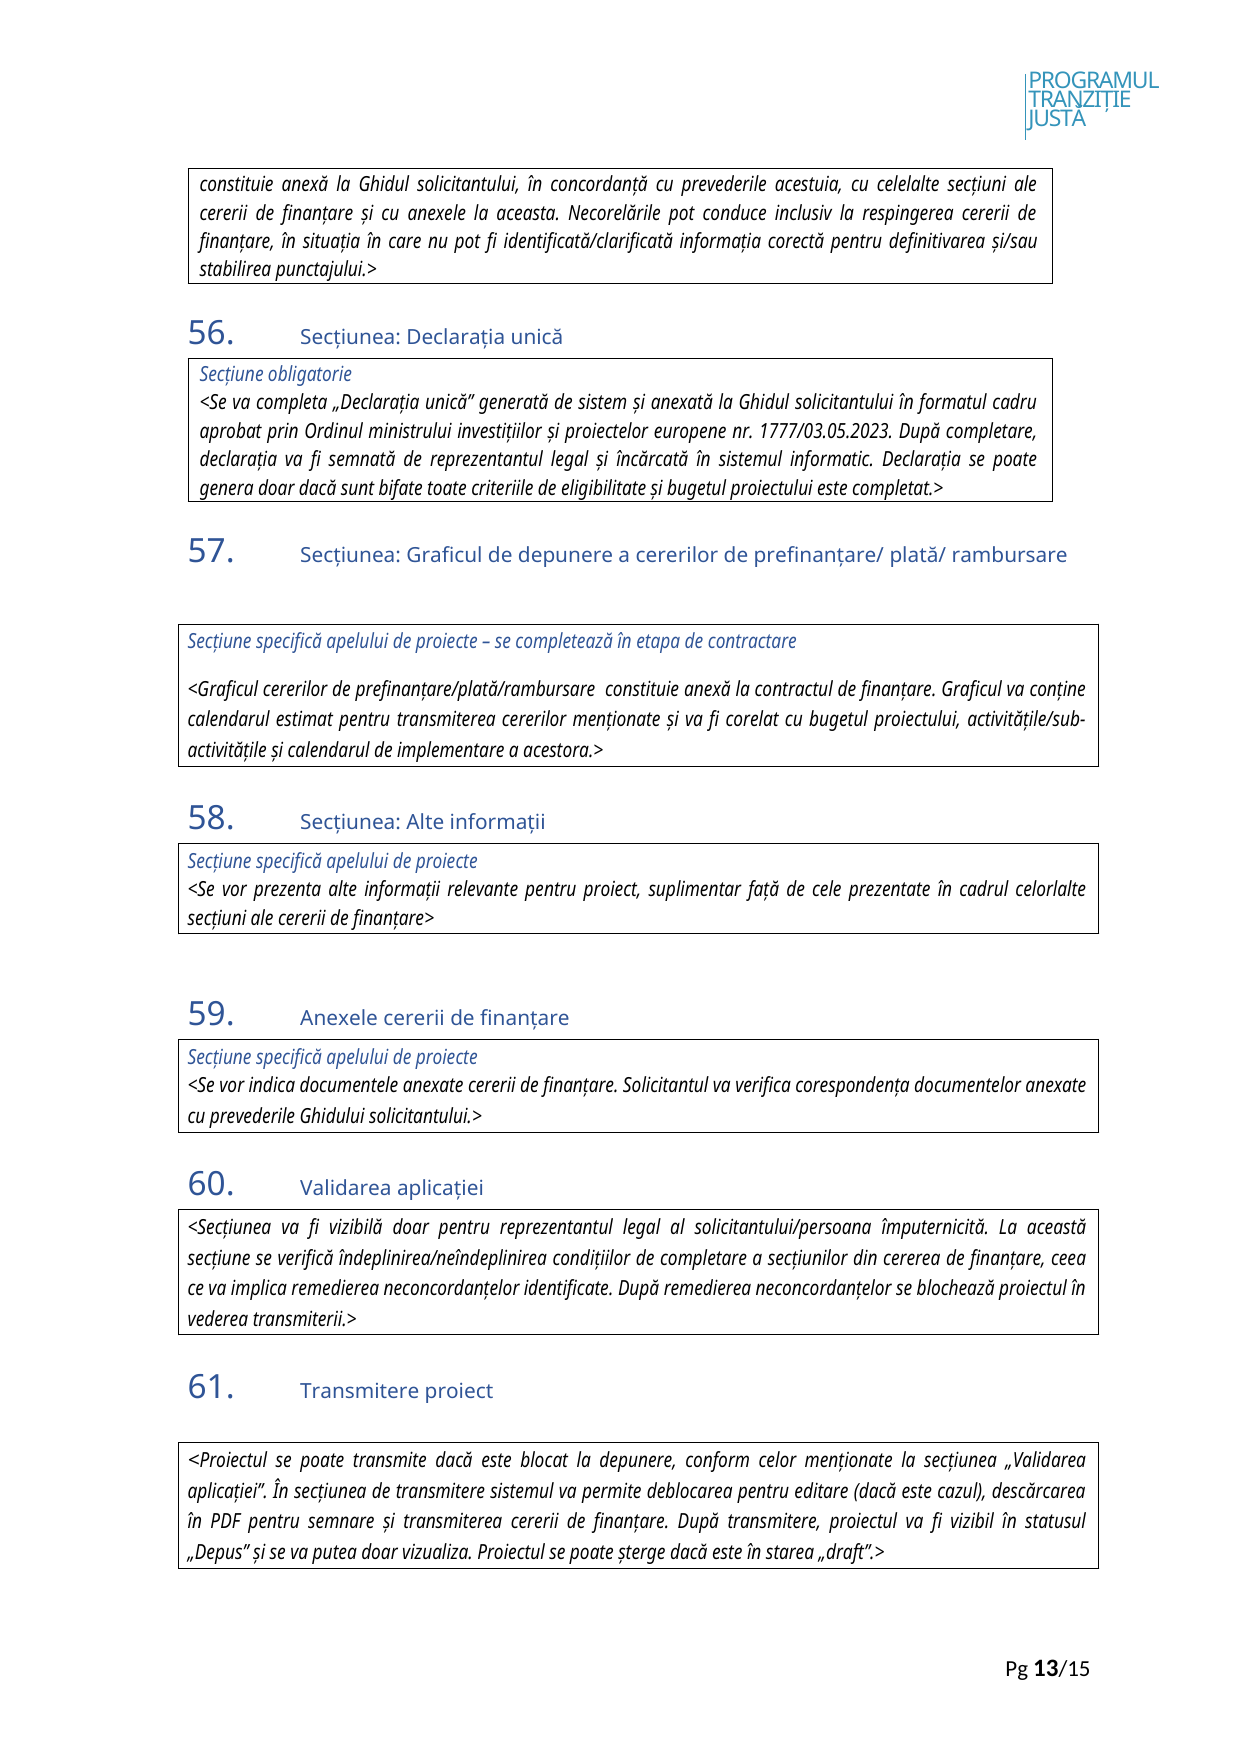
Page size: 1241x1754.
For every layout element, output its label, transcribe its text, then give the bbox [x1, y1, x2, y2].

subtitle Secțiunea: Alte informații [187, 794, 1090, 839]
subtitle Anexele cererii de finanțare [187, 990, 1090, 1035]
text <Graficul cererilor de prefinanțare/plată/rambursare constituie anexă la contractul de finanțare. Graficul va conține calendarul estimat pentru transmiterea cererilor menționate și va fi corelat cu bugetul proiectului, activitățile/sub-activitățile și calendarul de implementare a acestora.> [179, 671, 1098, 766]
text Secțiune specifică apelului de proiecte – se completează în etapa de contractare [179, 625, 1098, 655]
table_header Secțiune obligatorie <Se va completa „Declarația unică” generată de sistem și anexată la Ghidul solicitantului în formatul cadru aprobat prin Ordinul ministrului investițiilor și proiectelor europene nr. 1777/03.05.2023. După completare, declarația va fi semnată de reprezentantul legal și încărcată în sistemul informatic. Declarația se poate genera doar dacă sunt bifate toate criteriile de eligibilitate și bugetul proiectului este completat.> [189, 359, 1052, 501]
text Secțiune specifică apelului de proiecte [179, 1040, 1098, 1067]
text <Se vor indica documentele anexate cererii de finanțare. Solicitantul va verifica corespondența documentelor anexate cu prevederile Ghidului solicitantului.> [179, 1067, 1098, 1132]
subtitle Secțiunea: Declarația unică [187, 309, 1090, 354]
text <Proiectul se poate transmite dacă este blocat la depunere, conform celor menționate la secțiunea „Validarea aplicației”. În secțiunea de transmitere sistemul va permite deblocarea pentru editare (dacă este cazul), descărcarea în PDF pentru semnare și transmiterea cererii de finanțare. După transmitere, proiectul va fi vizibil în statusul „Depus” și se va putea doar vizualiza. Proiectul se poate șterge dacă este în starea „draft”.> [179, 1443, 1098, 1568]
text Secțiune specifică apelului de proiecte [179, 844, 1098, 871]
subtitle Validarea aplicației [187, 1160, 1090, 1205]
text <Secțiunea va fi vizibilă doar pentru reprezentantul legal al solicitantului/persoana împuternicită. La această secțiune se verifică îndeplinirea/neîndeplinirea condițiilor de completare a secțiunilor din cererea de finanțare, ceea ce va implica remedierea neconcordanțelor identificate. După remedierea neconcordanțelor se blochează proiectul în vederea transmiterii.> [179, 1210, 1098, 1334]
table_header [189, 169, 1052, 283]
text <Se vor prezenta alte informații relevante pentru proiect, suplimentar față de cele prezentate în cadrul celorlalte secțiuni ale cererii de finanțare> [179, 871, 1098, 933]
subtitle Transmitere proiect [187, 1363, 1090, 1408]
subtitle Secțiunea: Graficul de depunere a cererilor de prefinanțare/ plată/ rambursare [187, 527, 1090, 573]
